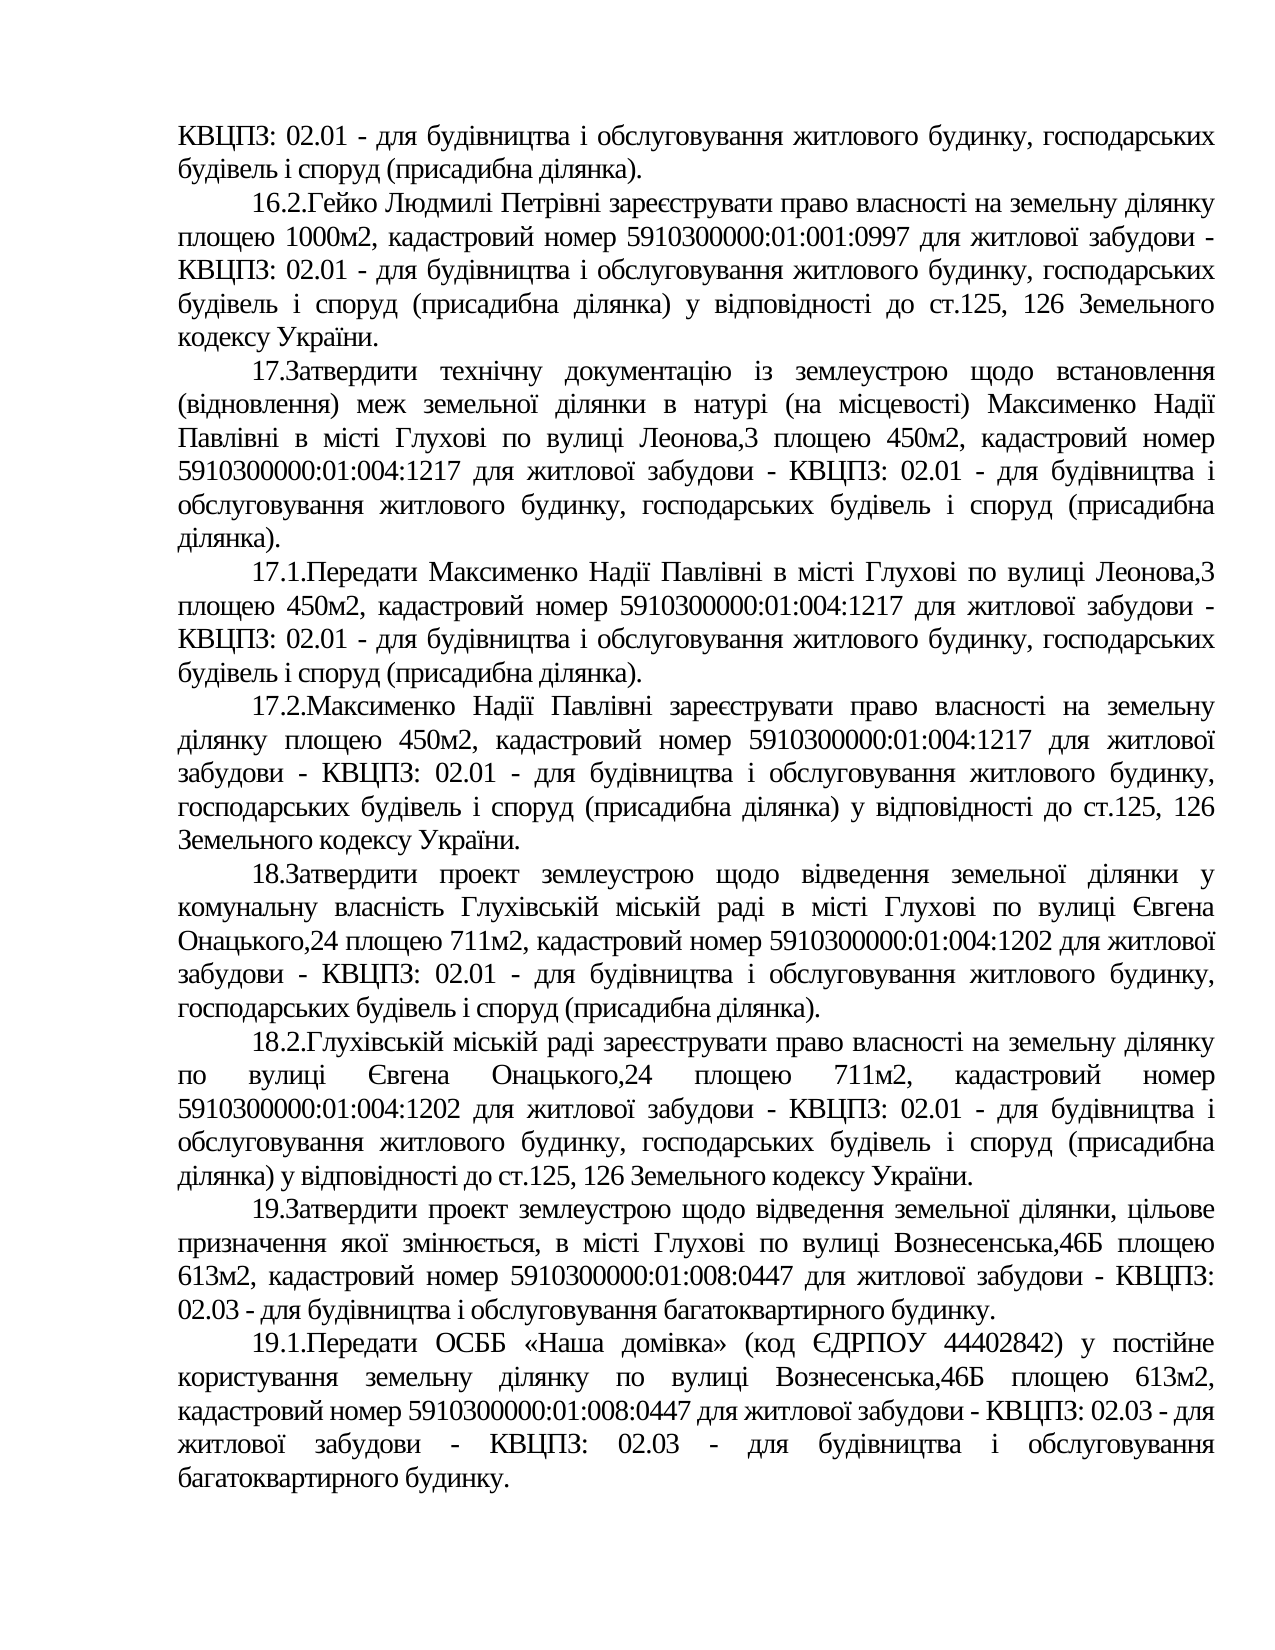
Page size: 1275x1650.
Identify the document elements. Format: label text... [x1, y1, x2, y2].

text 18.2.Глухівській міській раді зареєструвати право власності на земельну ділянку по вулиці Євгена Онацького,24 площею 711м2, кадастровий номер 5910300000:01:004:1202 для житлової забудови - КВЦПЗ: 02.01 - для будівництва і обслуговування житлового будинку, господарських будівель і споруд (присадибна ділянка) у відповідності до ст.125, 126 Земельного кодексу України. [177, 1024, 1216, 1191]
text 18.Затвердити проект землеустрою щодо відведення земельної ділянки у комунальну власність Глухівській міській раді в місті Глухові по вулиці Євгена Онацького,24 площею 711м2, кадастровий номер 5910300000:01:004:1202 для житлової забудови - КВЦПЗ: 02.01 - для будівництва і обслуговування житлового будинку, господарських будівель і споруд (присадибна ділянка). [177, 856, 1216, 1024]
text 19.1.Передати ОСББ «Наша домівка» (код ЄДРПОУ 44402842) у постійне користування земельну ділянку по вулиці Вознесенська,46Б площею 613м2, кадастровий номер 5910300000:01:008:0447 для житлової забудови - КВЦПЗ: 02.03 - для житлової забудови - КВЦПЗ: 02.03 - для будівництва і обслуговування багатоквартирного будинку. [177, 1326, 1216, 1493]
text 17.2.Максименко Надії Павлівні зареєструвати право власності на земельну ділянку площею 450м2, кадастровий номер 5910300000:01:004:1217 для житлової забудови - КВЦПЗ: 02.01 - для будівництва і обслуговування житлового будинку, господарських будівель і споруд (присадибна ділянка) у відповідності до ст.125, 126 Земельного кодексу України. [177, 688, 1216, 856]
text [177, 118, 1216, 185]
text 17.1.Передати Максименко Надії Павлівні в місті Глухові по вулиці Леонова,3 площею 450м2, кадастровий номер 5910300000:01:004:1217 для житлової забудови - КВЦПЗ: 02.01 - для будівництва і обслуговування житлового будинку, господарських будівель і споруд (присадибна ділянка). [177, 554, 1216, 688]
text 17.Затвердити технічну документацію із землеустрою щодо встановлення (відновлення) меж земельної ділянки в натурі (на місцевості) Максименко Надії Павлівні в місті Глухові по вулиці Леонова,3 площею 450м2, кадастровий номер 5910300000:01:004:1217 для житлової забудови - КВЦПЗ: 02.01 - для будівництва і обслуговування житлового будинку, господарських будівель і споруд (присадибна ділянка). [177, 353, 1216, 554]
text 16.2.Гейко Людмилі Петрівні зареєструвати право власності на земельну ділянку площею 1000м2, кадастровий номер 5910300000:01:001:0997 для житлової забудови - КВЦПЗ: 02.01 - для будівництва і обслуговування житлового будинку, господарських будівель і споруд (присадибна ділянка) у відповідності до ст.125, 126 Земельного кодексу України. [177, 185, 1216, 353]
text 19.Затвердити проект землеустрою щодо відведення земельної ділянки, цільове призначення якої змінюється, в місті Глухові по вулиці Вознесенська,46Б площею 613м2, кадастровий номер 5910300000:01:008:0447 для житлової забудови - КВЦПЗ: 02.03 - для будівництва і обслуговування багатоквартирного будинку. [177, 1191, 1216, 1326]
